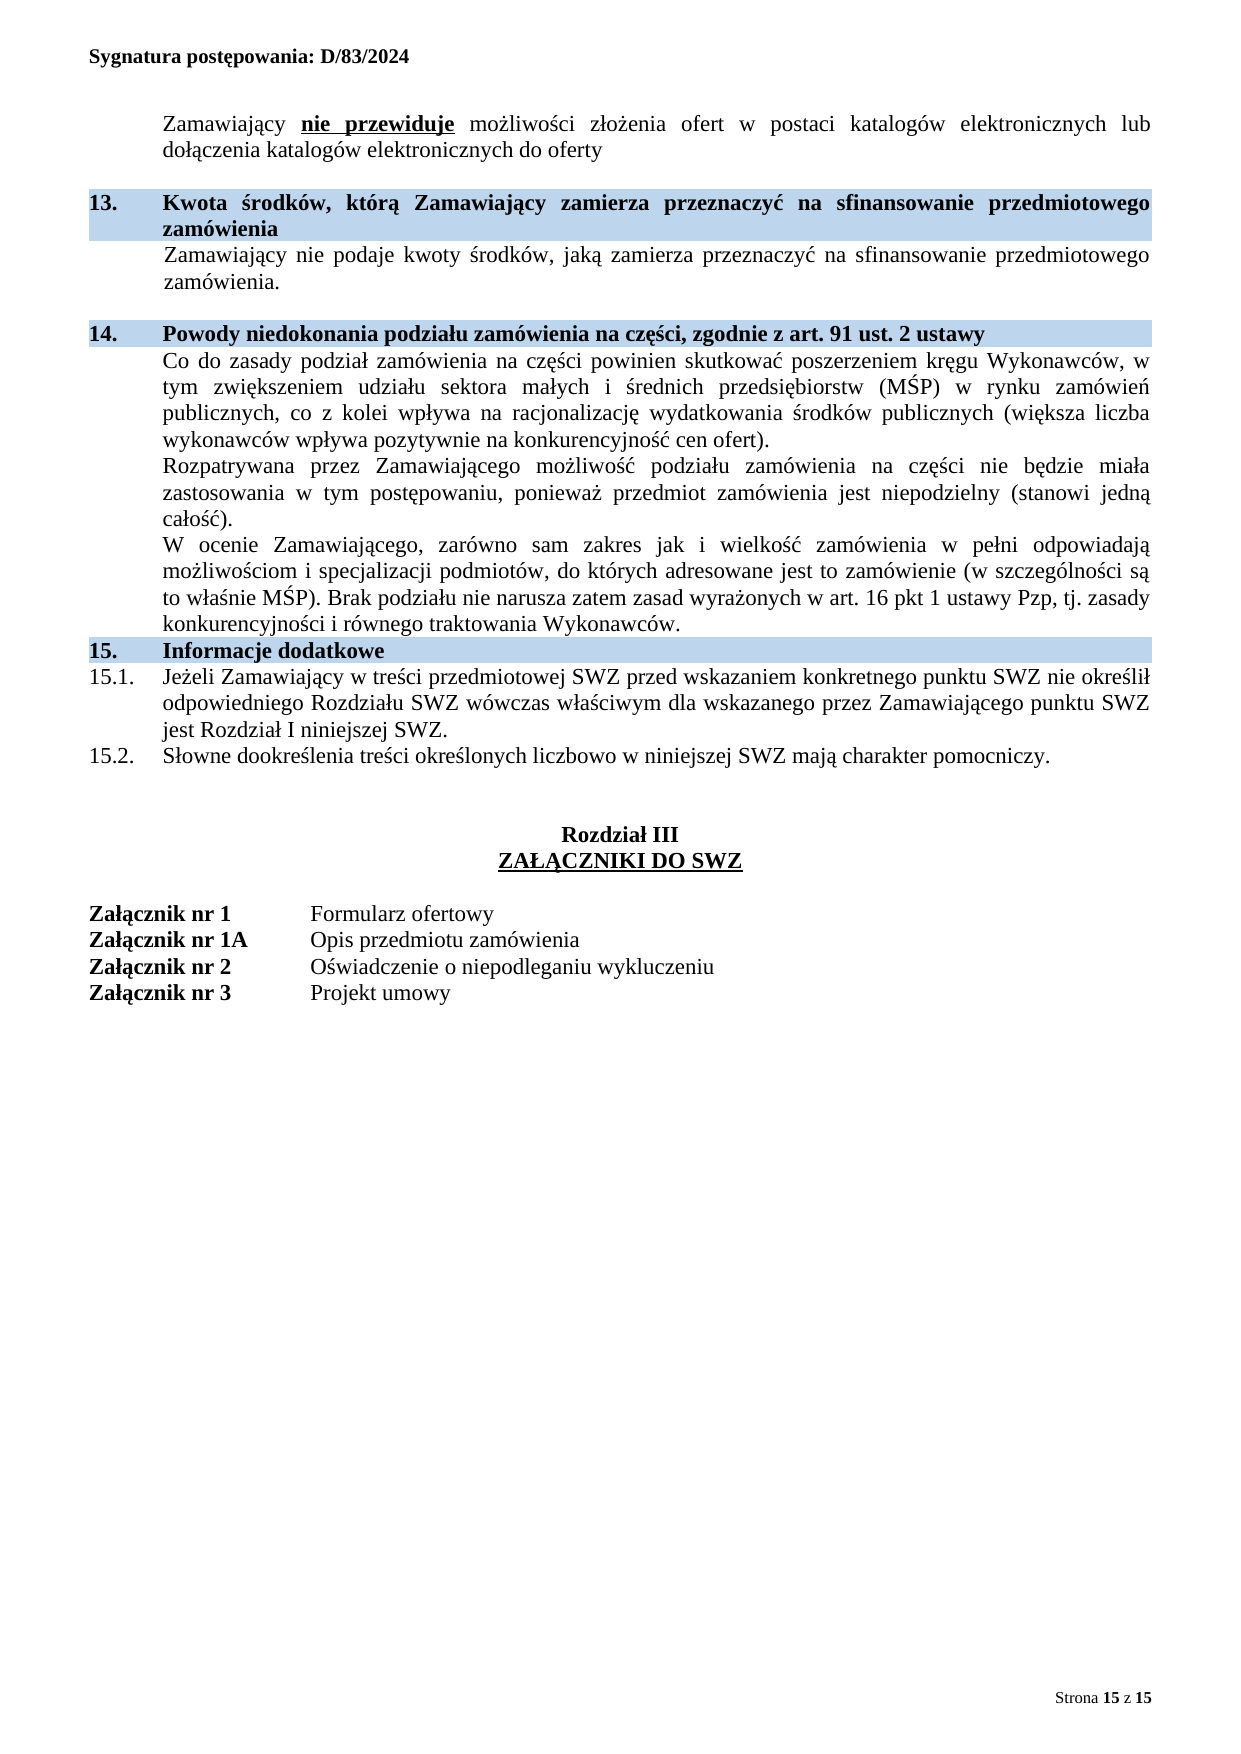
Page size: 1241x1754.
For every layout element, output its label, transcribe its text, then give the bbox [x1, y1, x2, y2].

text W ocenie Zamawiającego, zarówno sam zakres jak i wielkość zamówienia w pełni odpowiadają możliwościom i specjalizacji podmiotów, do których adresowane jest to zamówienie (w szczególności są to właśnie MŚP). Brak podziału nie narusza zatem zasad wyrażonych w art. 16 pkt 1 ustawy Pzp, tj. zasady konkurencyjności i równego traktowania Wykonawców. [162, 531, 1152, 637]
text Załącznik nr 1A Opis przedmiotu zamówienia [89, 927, 1152, 953]
text Zamawiający nie przewiduje możliwości złożenia ofert w postaci katalogów elektronicznych lub dołączenia katalogów elektronicznych do oferty [162, 109, 1152, 162]
text Rozdział III [89, 821, 1152, 847]
text Załącznik nr 1 Formularz ofertowy [89, 900, 1152, 927]
text Rozpatrywana przez Zamawiającego możliwość podziału zamówienia na części nie będzie miała zastosowania w tym postępowaniu, ponieważ przedmiot zamówienia jest niepodzielny (stanowi jedną całość). [162, 452, 1152, 531]
text Co do zasady podział zamówienia na części powinien skutkować poszerzeniem kręgu Wykonawców, w tym zwiększeniem udziału sektora małych i średnich przedsiębiorstw (MŚP) w rynku zamówień publicznych, co z kolei wpływa na racjonalizację wydatkowania środków publicznych (większa liczba wykonawców wpływa pozytywnie na konkurencyjność cen ofert). [162, 347, 1152, 452]
text ZAŁĄCZNIKI DO SWZ [89, 847, 1152, 874]
list Informacje dodatkowe [89, 637, 1152, 663]
list Jeżeli Zamawiający w treści przedmiotowej SWZ przed wskazaniem konkretnego punktu SWZ nie określił odpowiedniego Rozdziału SWZ wówczas właściwym dla wskazanego przez Zamawiającego punktu SWZ jest Rozdział I niniejszej SWZ. [89, 663, 1152, 742]
list Kwota środków, którą Zamawiający zamierza przeznaczyć na sfinansowanie przedmiotowego zamówienia [89, 189, 1152, 241]
text Załącznik nr 3 Projekt umowy [89, 979, 1152, 1006]
list Zamawiający nie podaje kwoty środków, jaką zamierza przeznaczyć na sfinansowanie przedmiotowego zamówienia. [164, 241, 1152, 294]
list Słowne dookreślenia treści określonych liczbowo w niniejszej SWZ mają charakter pomocniczy. [89, 742, 1152, 768]
text Załącznik nr 2 Oświadczenie o niepodleganiu wykluczeniu [89, 953, 1152, 979]
list Powody niedokonania podziału zamówienia na części, zgodnie z art. 91 ust. 2 ustawy [89, 320, 1152, 347]
